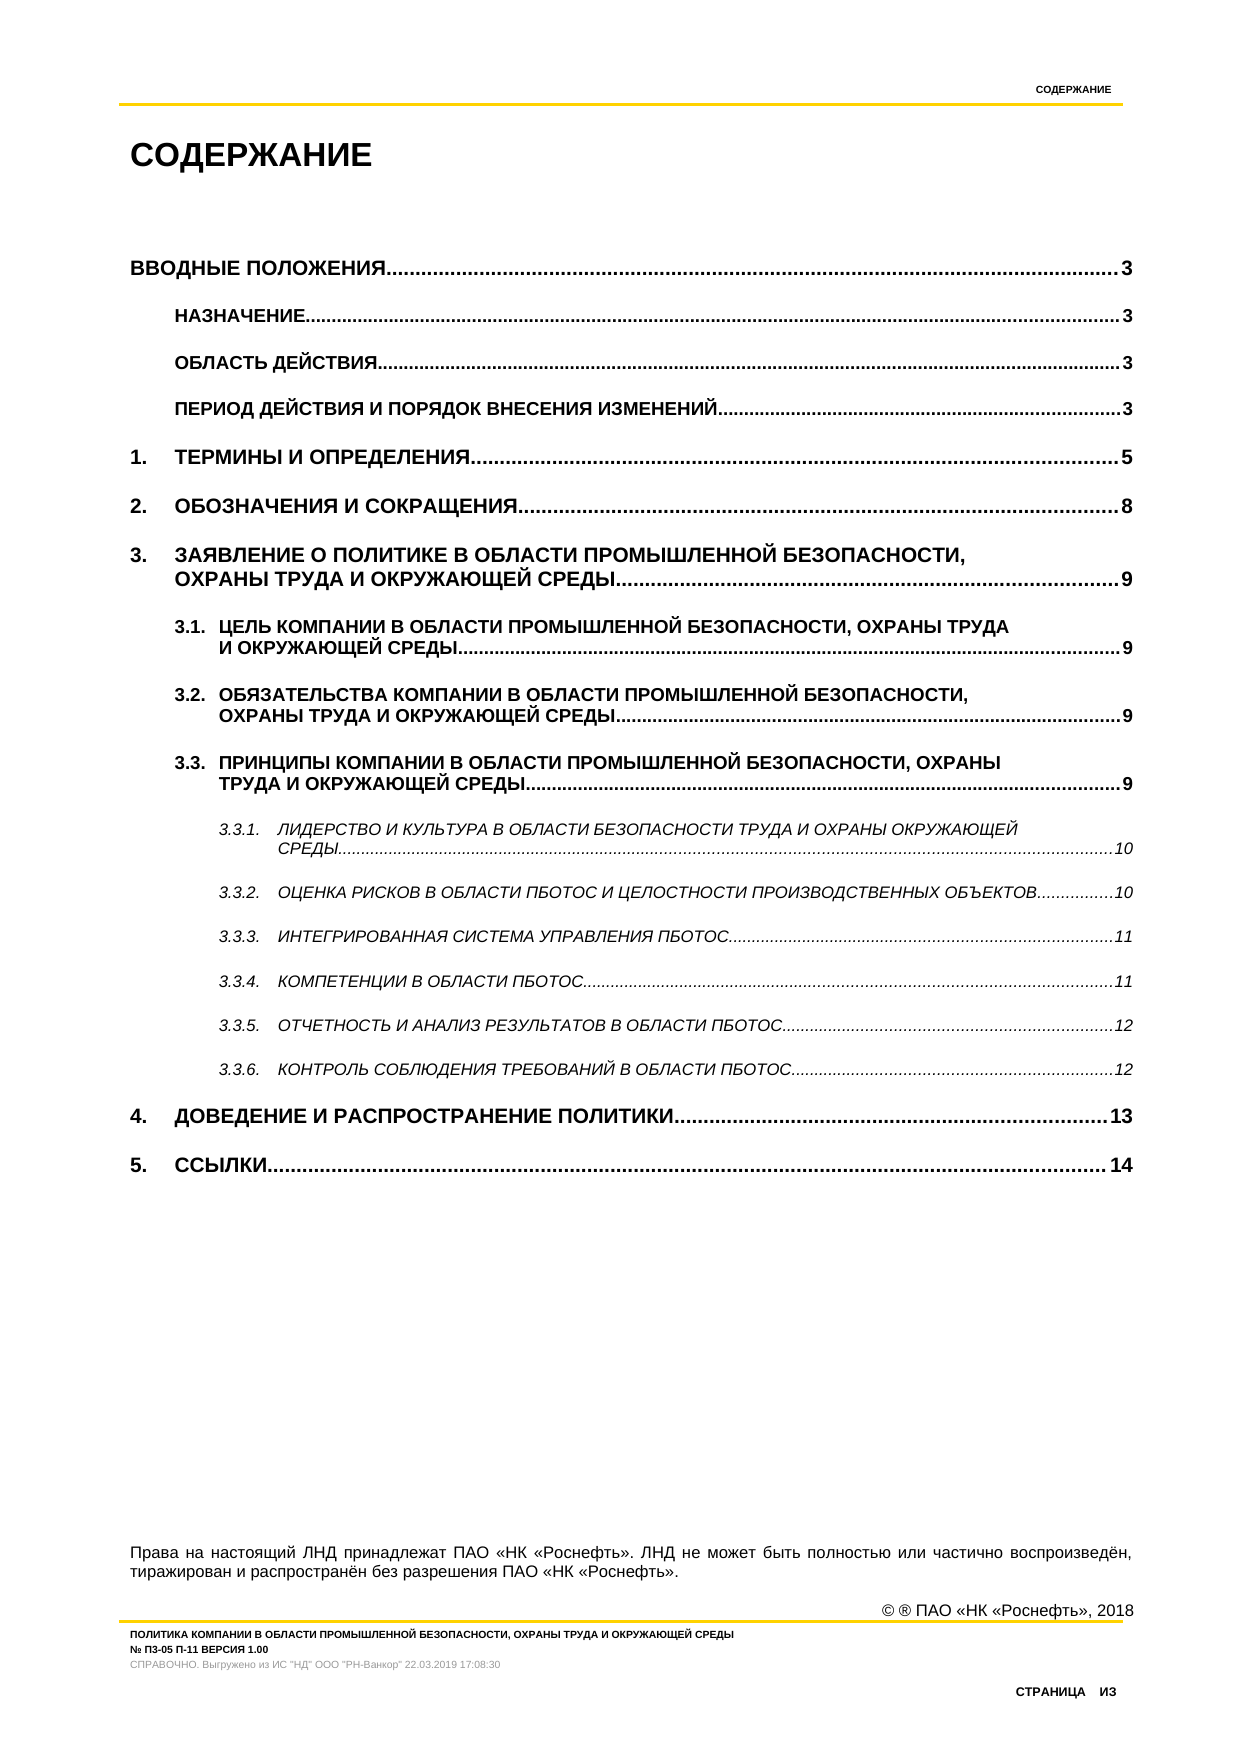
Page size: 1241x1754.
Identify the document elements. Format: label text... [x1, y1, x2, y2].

text 3.3.1. ЛИДЕРСТВО И КУЛЬТУРА В ОБЛАСТИ БЕЗОПАСНОСТИ ТРУДА И ОХРАНЫ ОКРУЖАЮЩЕЙ СРЕДЫ 10 [218, 820, 1134, 858]
text ВВОДНЫЕ ПОЛОЖЕНИЯ 3 [130, 256, 1134, 280]
text 1. ТЕРМИНЫ И ОПРЕДЕЛЕНИЯ 5 [130, 444, 1134, 468]
text 3.1. ЦЕЛЬ КОМПАНИИ В ОБЛАСТИ ПРОМЫШЛЕННОЙ БЕЗОПАСНОСТИ, ОХРАНЫ ТРУДА И ОКРУЖАЮЩЕЙ СРЕДЫ 9 [174, 615, 1134, 658]
text 3.3.5. ОТЧЕТНОСТЬ И АНАЛИЗ РЕЗУЛЬТАТОВ В ОБЛАСТИ ПБОТОС 12 [218, 1016, 1134, 1035]
text ПЕРИОД ДЕЙСТВИЯ И ПОРЯДОК ВНЕСЕНИЯ ИЗМЕНЕНИЙ 3 [174, 398, 1134, 419]
text 3. ЗАЯВЛЕНИЕ О ПОЛИТИКЕ В ОБЛАСТИ ПРОМЫШЛЕННОЙ БЕЗОПАСНОСТИ, ОХРАНЫ ТРУДА И ОКРУЖАЮЩЕЙ СРЕДЫ 9 [130, 542, 1134, 590]
text НАЗНАЧЕНИЕ 3 [174, 305, 1134, 326]
text 3.3.6. КОНТРОЛЬ СОБЛЮДЕНИЯ ТРЕБОВАНИЙ В ОБЛАСТИ ПБОТОС 12 [218, 1060, 1134, 1079]
text 3.3. ПРИНЦИПЫ КОМПАНИИ В ОБЛАСТИ ПРОМЫШЛЕННОЙ БЕЗОПАСНОСТИ, ОХРАНЫ ТРУДА И ОКРУЖАЮЩЕЙ СРЕДЫ 9 [174, 752, 1134, 795]
text 3.3.2. ОЦЕНКА РИСКОВ В ОБЛАСТИ ПБОТОС И ЦЕЛОСТНОСТИ ПРОИЗВОДСТВЕННЫХ ОБЪЕКТОВ 10 [218, 883, 1134, 902]
text СОДЕРЖАНИЕ [130, 135, 1134, 173]
text 3.2. ОБЯЗАТЕЛЬСТВА КОМПАНИИ В ОБЛАСТИ ПРОМЫШЛЕННОЙ БЕЗОПАСНОСТИ, ОХРАНЫ ТРУДА И ОКРУЖАЮЩЕЙ СРЕДЫ 9 [174, 683, 1134, 727]
text ОБЛАСТЬ ДЕЙСТВИЯ 3 [174, 351, 1134, 373]
text 4. ДОВЕДЕНИЕ И РАСПРОСТРАНЕНИЕ ПОЛИТИКИ 13 [130, 1104, 1134, 1128]
text 2. ОБОЗНАЧЕНИЯ И СОКРАЩЕНИЯ 8 [130, 493, 1134, 517]
text 3.3.4. КОМПЕТЕНЦИИ В ОБЛАСТИ ПБОТОС 11 [218, 971, 1134, 991]
text 3.3.3. ИНТЕГРИРОВАННАЯ СИСТЕМА УПРАВЛЕНИЯ ПБОТОС 11 [218, 927, 1134, 946]
text 5. ССЫЛКИ 14 [130, 1153, 1134, 1177]
